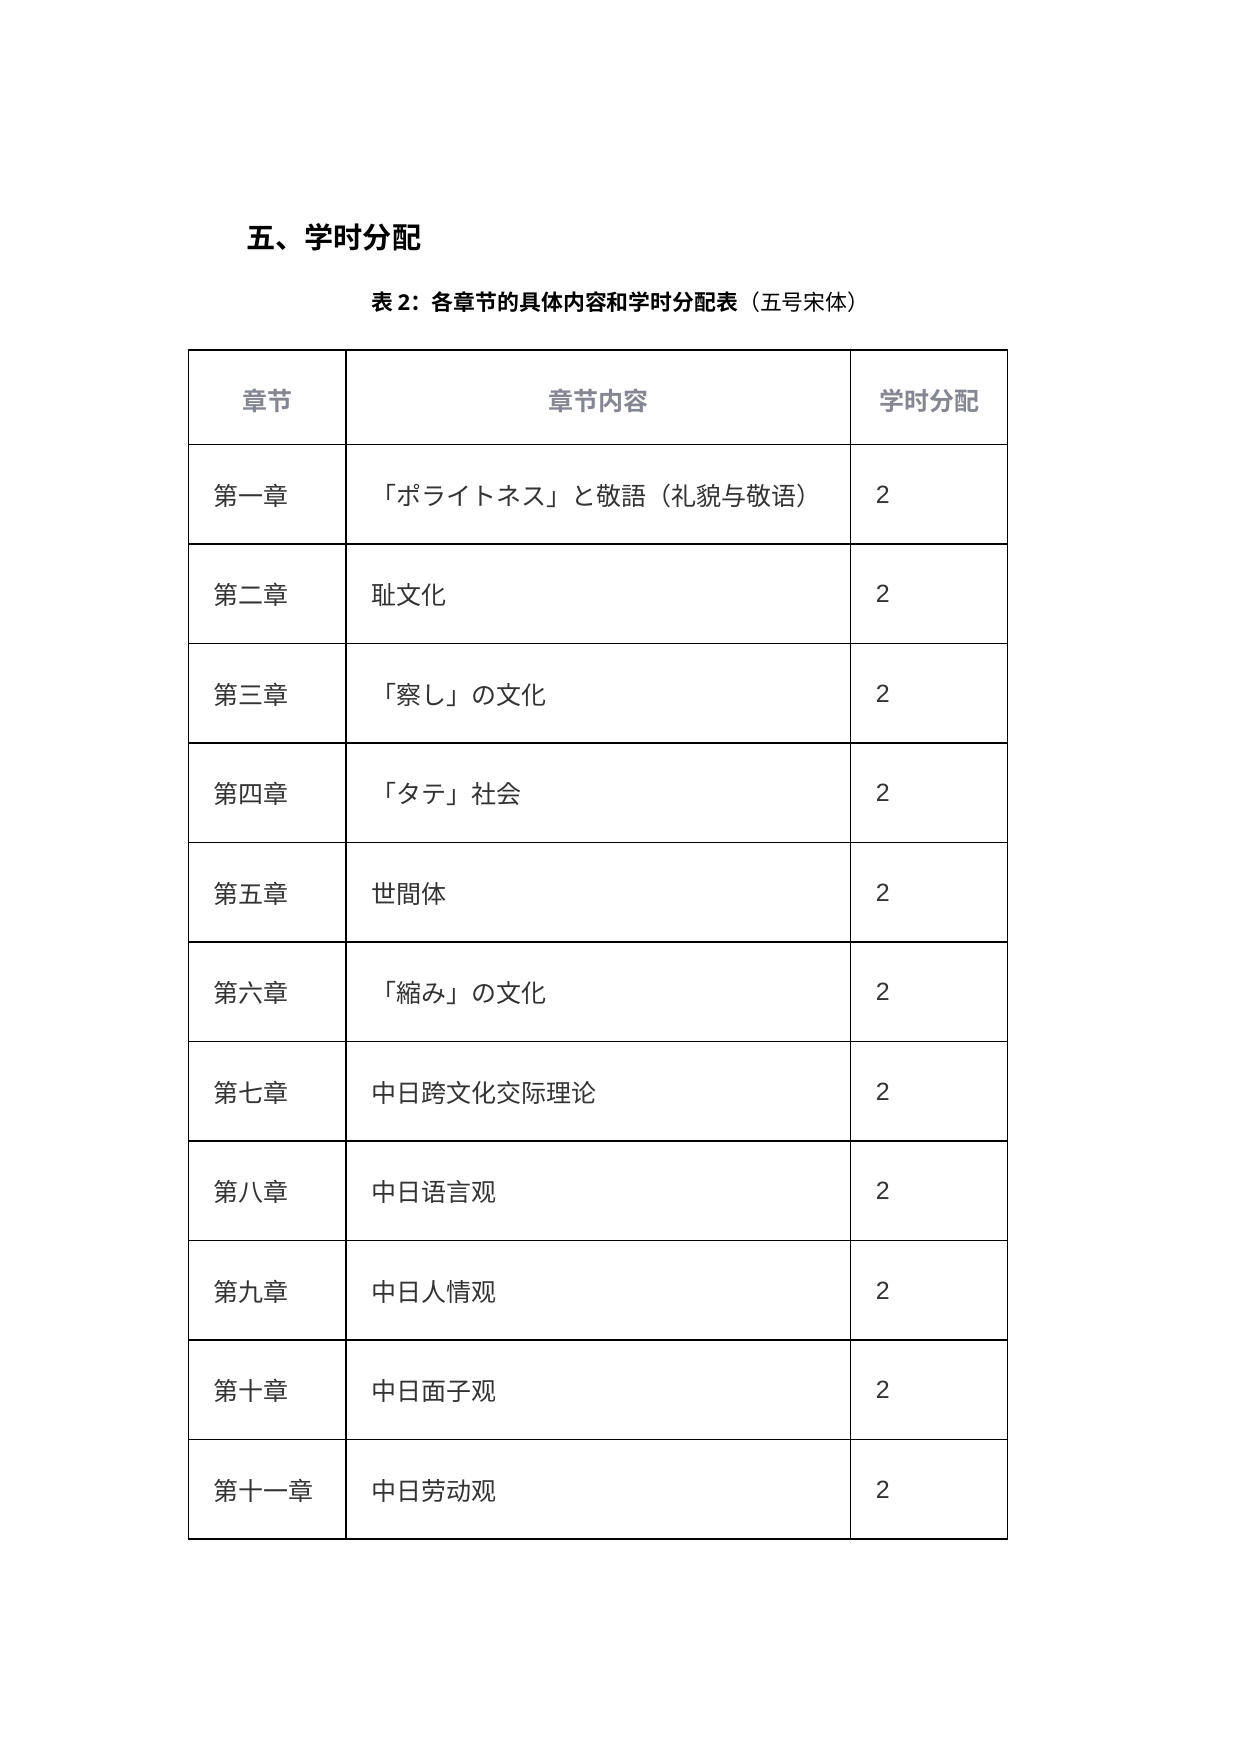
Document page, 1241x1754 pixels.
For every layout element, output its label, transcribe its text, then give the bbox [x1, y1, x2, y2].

table_cell 「ポライトネス」と敬語（礼貌与敬语） [347, 445, 850, 543]
table_cell 2 [851, 1341, 1007, 1438]
table_header 章节内容 [347, 351, 850, 444]
table_cell 「縮み」の文化 [347, 943, 850, 1041]
text 五、学时分配 [187, 203, 1053, 268]
table_cell 「察し」の文化 [347, 644, 850, 742]
table_cell 第十章 [189, 1341, 345, 1438]
table_cell 第一章 [189, 445, 345, 543]
table_cell 第六章 [189, 943, 345, 1041]
table_cell 第十一章 [189, 1440, 345, 1538]
table_cell 2 [851, 545, 1007, 643]
table_cell 第三章 [189, 644, 345, 742]
table_cell 2 [851, 1142, 1007, 1239]
table_cell 第九章 [189, 1241, 345, 1339]
table_cell 耻文化 [347, 545, 850, 643]
table_cell 2 [851, 1042, 1007, 1140]
table_cell 2 [851, 644, 1007, 742]
table_cell 2 [851, 943, 1007, 1041]
table_cell 中日人情观 [347, 1241, 850, 1339]
table_cell 2 [851, 1241, 1007, 1339]
table_cell 第四章 [189, 744, 345, 842]
table_cell 2 [851, 843, 1007, 941]
table_cell 中日面子观 [347, 1341, 850, 1438]
table_cell 「タテ」社会 [347, 744, 850, 842]
table_cell 2 [851, 1440, 1007, 1538]
table_cell 第七章 [189, 1042, 345, 1140]
table_header 章节 [189, 351, 345, 444]
table_cell 第二章 [189, 545, 345, 643]
table_cell 中日跨文化交际理论 [347, 1042, 850, 1140]
table_header 学时分配 [851, 351, 1007, 444]
table_cell 世間体 [347, 843, 850, 941]
table_cell 第五章 [189, 843, 345, 941]
table_cell 中日劳动观 [347, 1440, 850, 1538]
table_cell 第八章 [189, 1142, 345, 1239]
table_cell 2 [851, 744, 1007, 842]
text 表2：各章节的具体内容和学时分配表（五号宋体） [187, 285, 1053, 316]
table_cell 2 [851, 445, 1007, 543]
table_cell 中日语言观 [347, 1142, 850, 1239]
